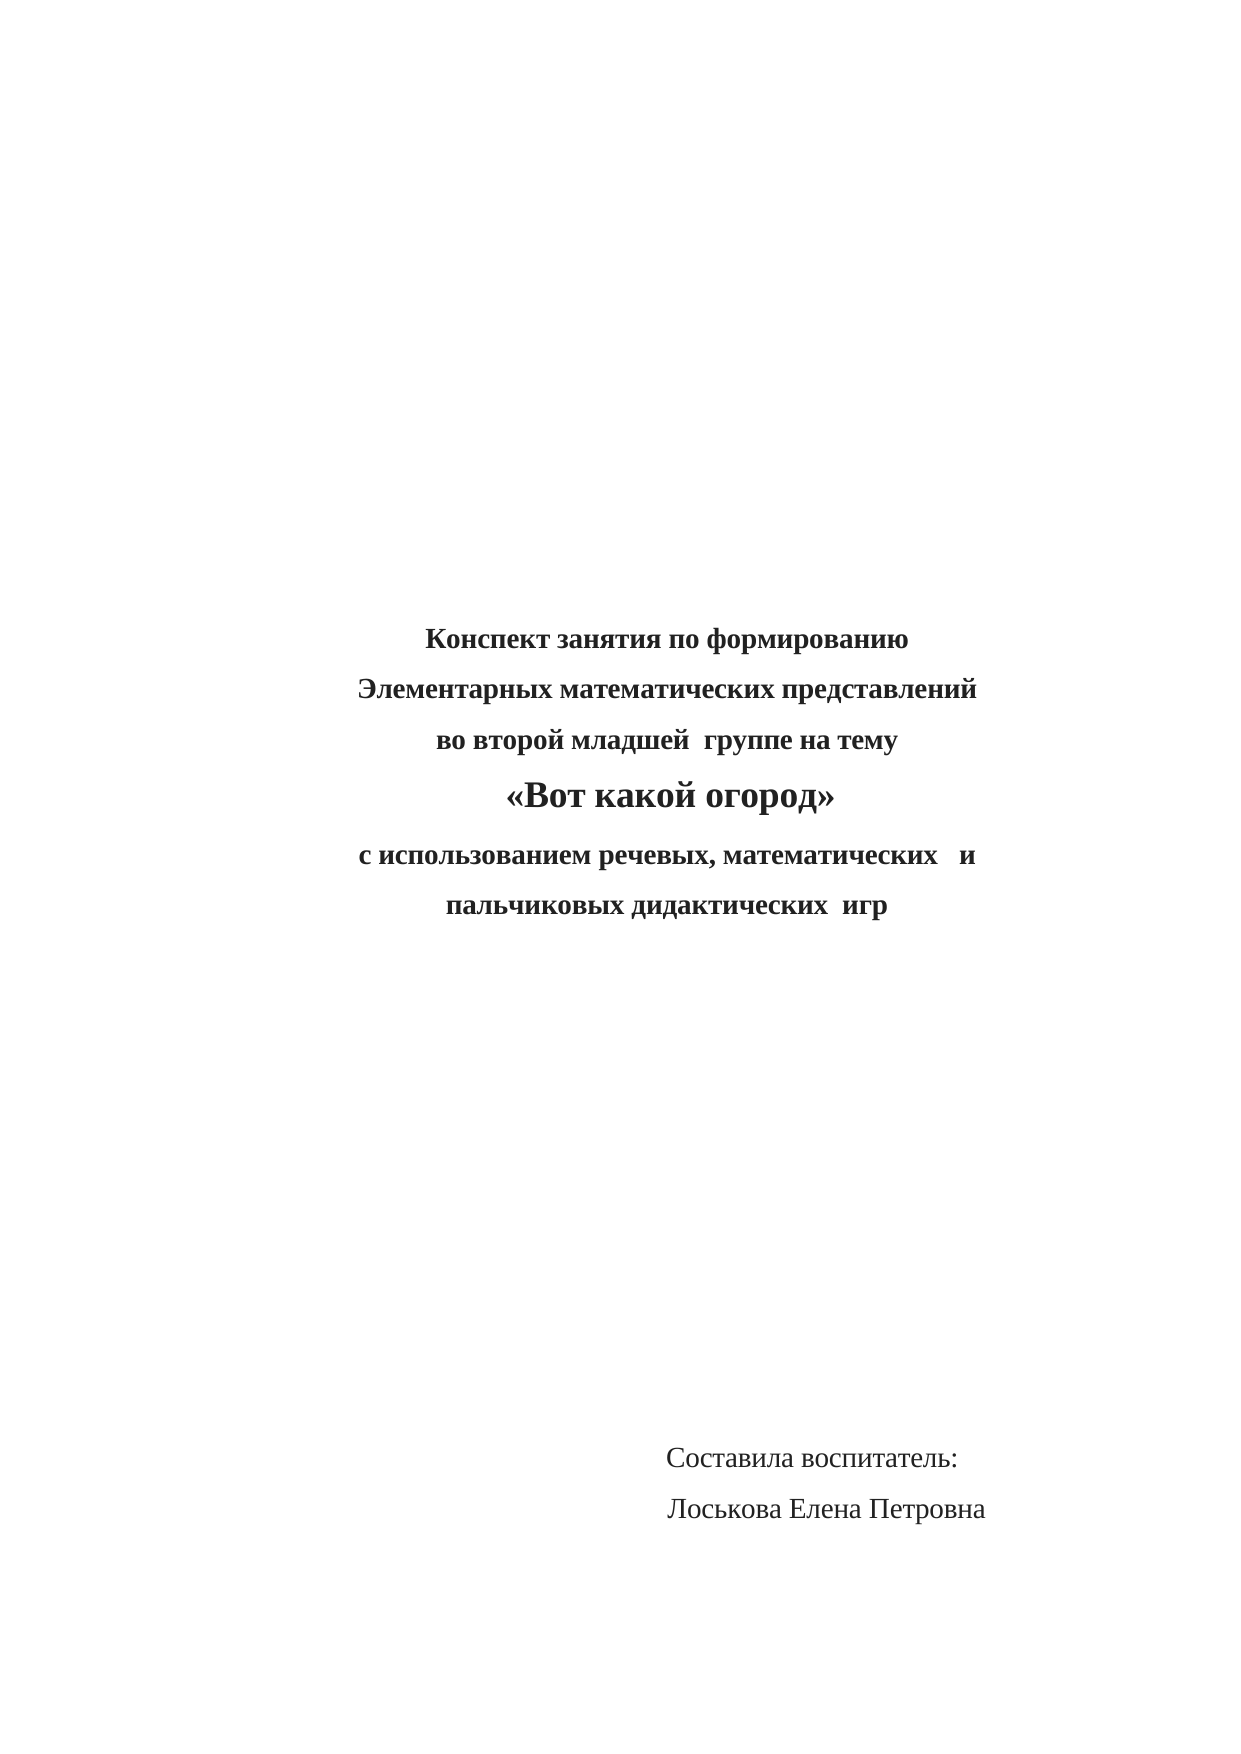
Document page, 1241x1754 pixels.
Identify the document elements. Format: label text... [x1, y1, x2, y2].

text Конспект занятия по формированию Элементарных математических представлений во второй младшей группе на тему [348, 621, 986, 755]
text Составила воспитатель: [348, 1441, 986, 1474]
text «Вот какой огород» [348, 772, 986, 815]
text Лоськова Елена Петровна [348, 1491, 986, 1524]
text с использованием речевых, математических и пальчиковых дидактических игр [348, 837, 986, 921]
